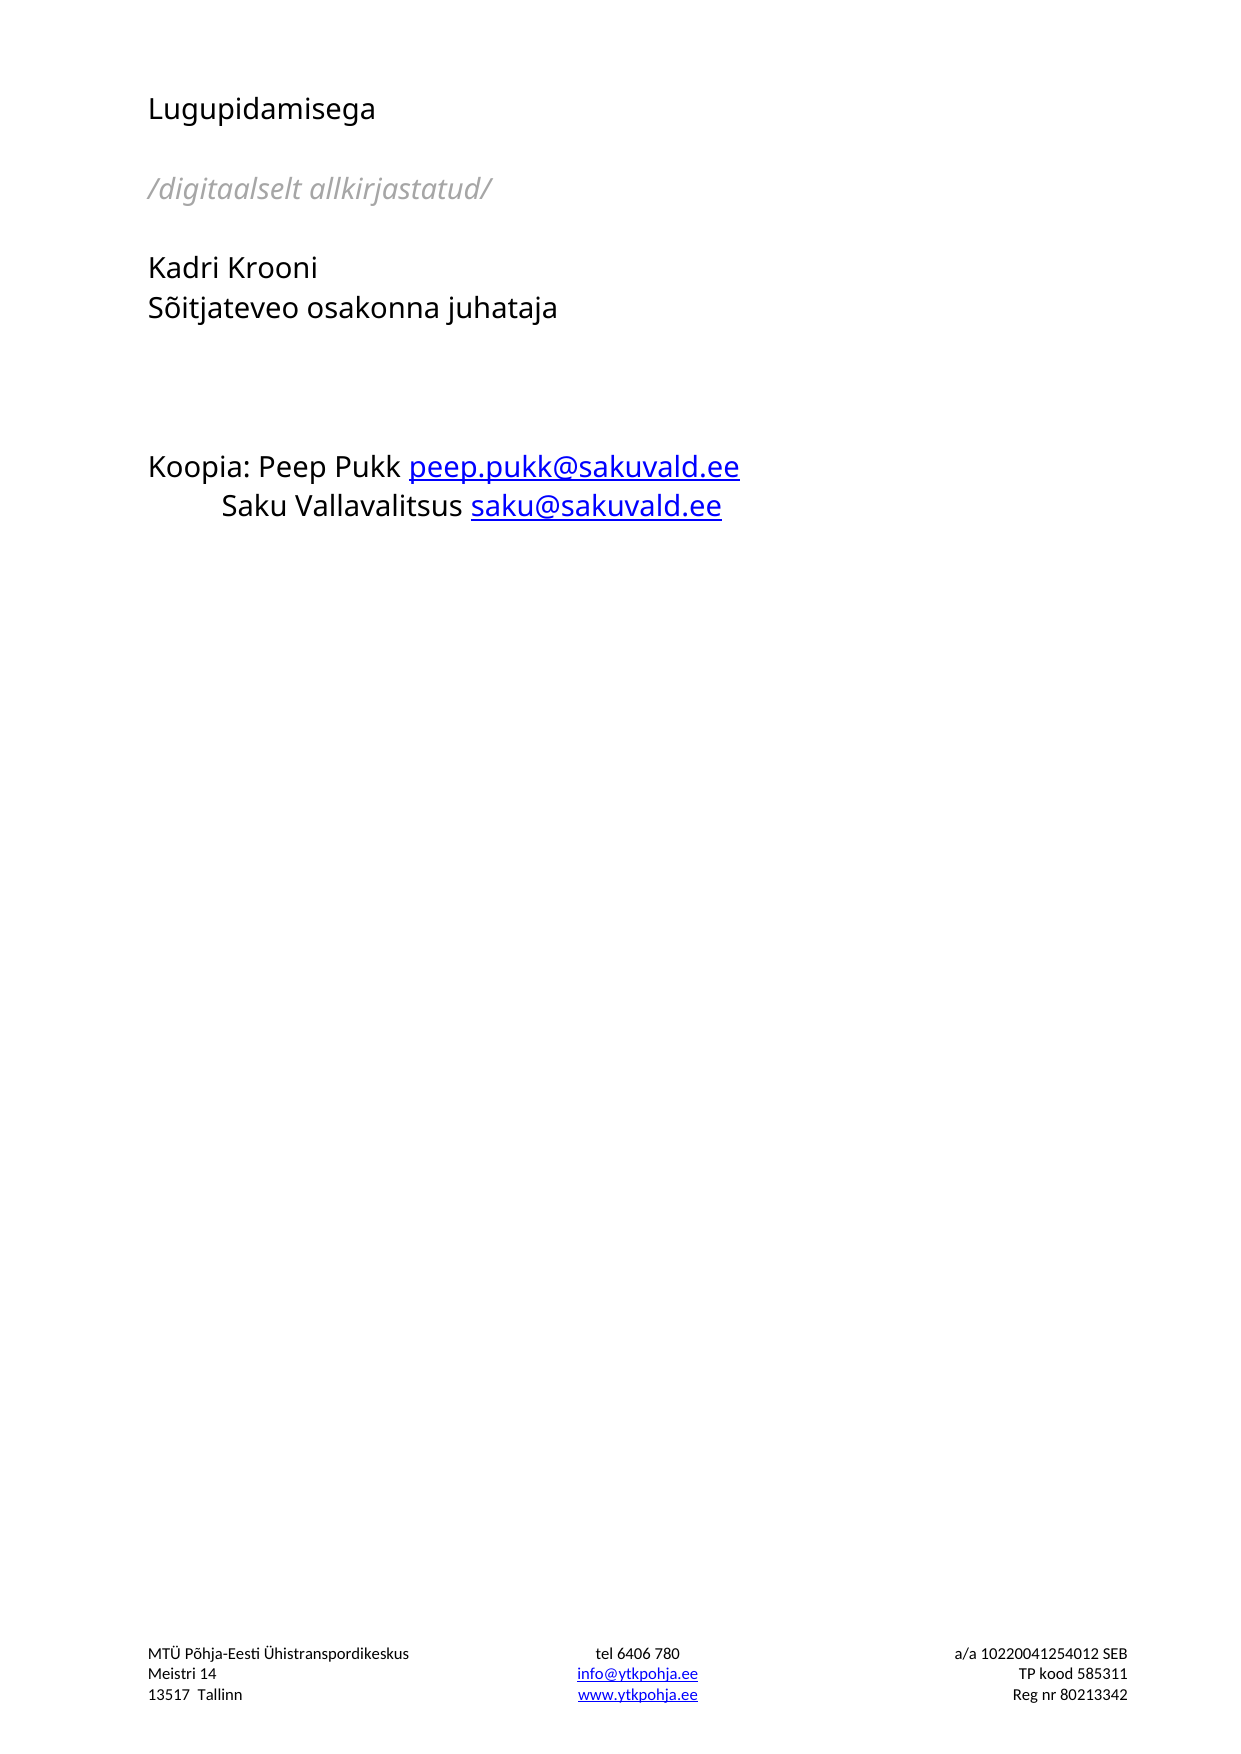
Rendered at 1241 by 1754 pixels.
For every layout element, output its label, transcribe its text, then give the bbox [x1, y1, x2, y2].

text Kadri Krooni [148, 247, 1166, 287]
text Lugupidamisega [148, 89, 1166, 128]
text Sõitjateveo osakonna juhataja [148, 287, 1166, 327]
text Koopia: Peep Pukk peep.pukk@sakuvald.ee [148, 446, 1166, 486]
text /digitaalselt allkirjastatud/ [148, 168, 1166, 208]
text Saku Vallavalitsus saku@sakuvald.ee [148, 486, 1166, 525]
